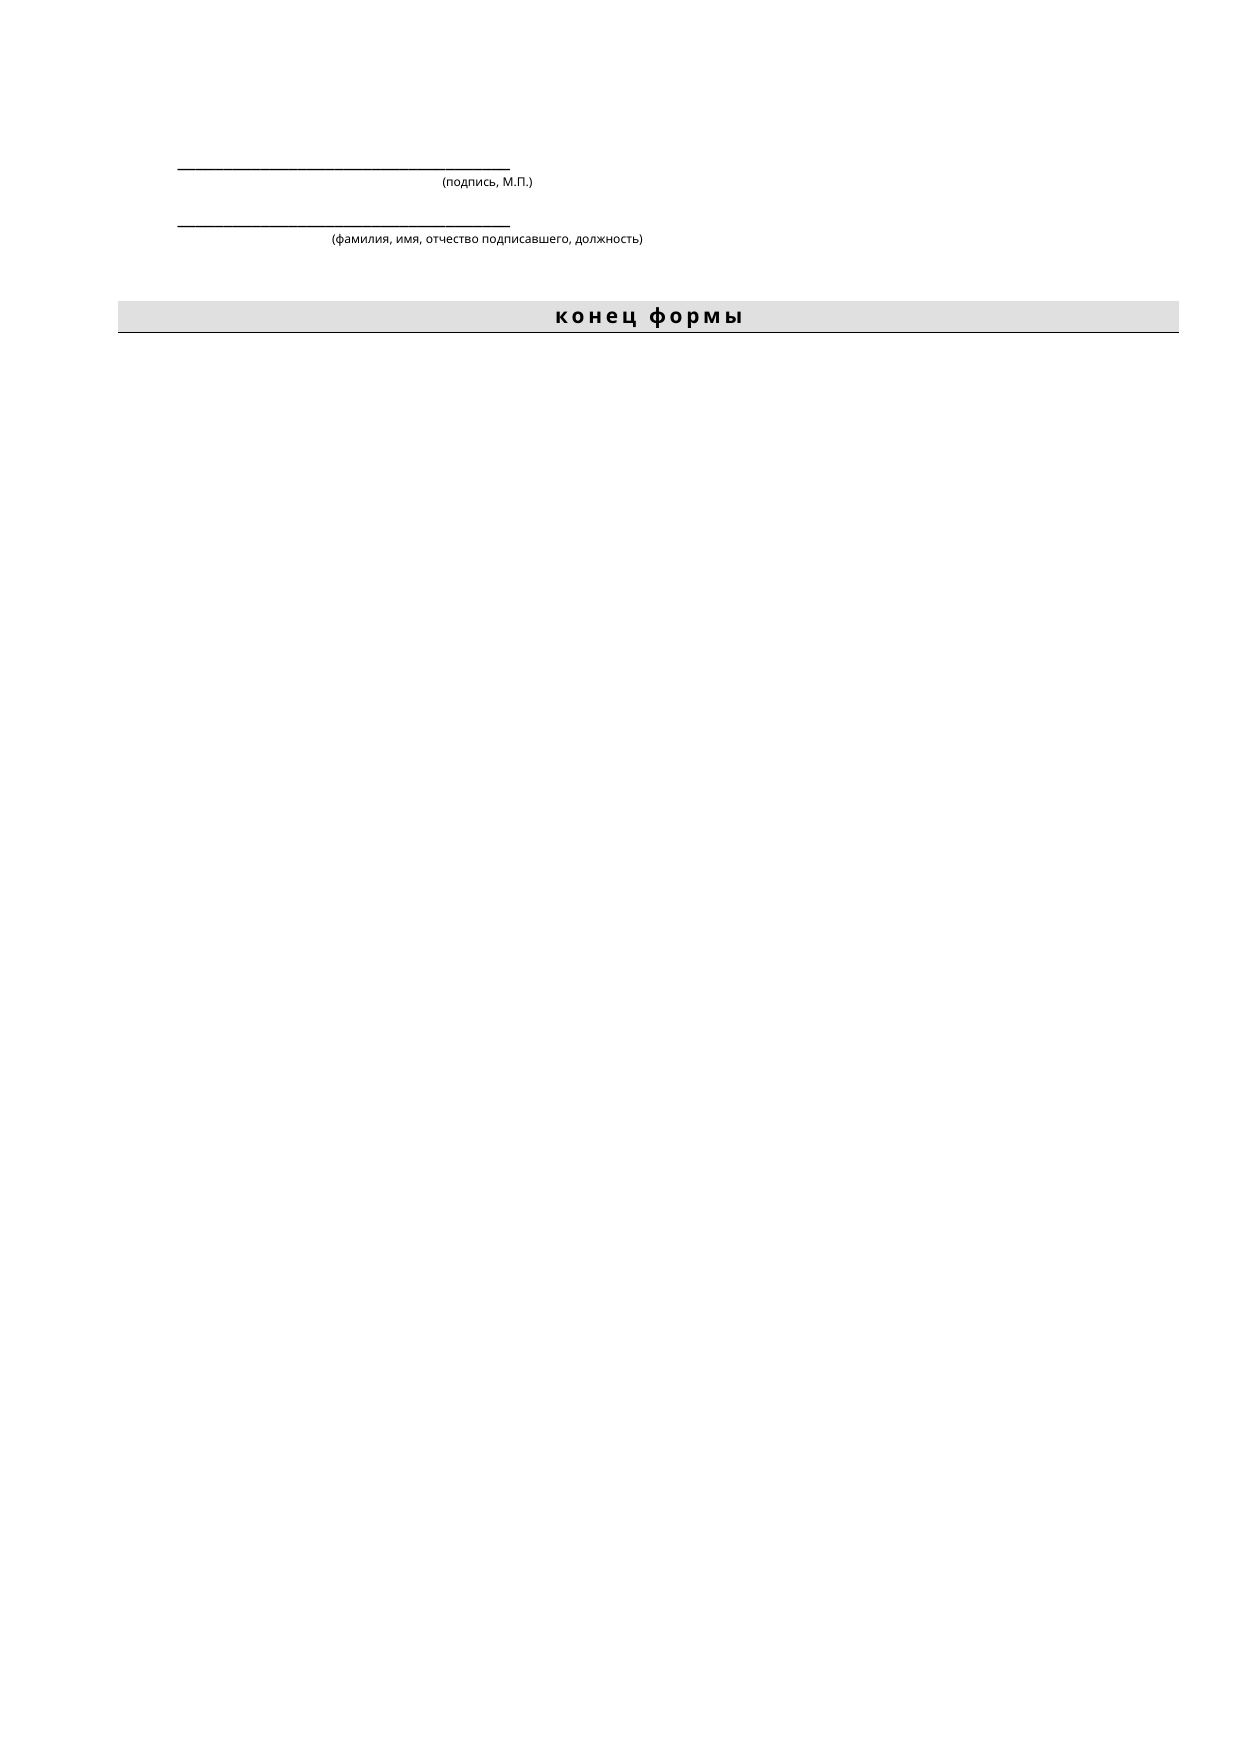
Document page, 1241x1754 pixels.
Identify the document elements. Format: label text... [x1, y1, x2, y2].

text (фамилия, имя, отчество подписавшего, должность) [118, 230, 797, 259]
text ____________________________________ [118, 145, 1181, 173]
text конец формы [118, 301, 1179, 332]
text ____________________________________ [118, 202, 1181, 230]
text (подпись, М.П.) [118, 173, 797, 202]
